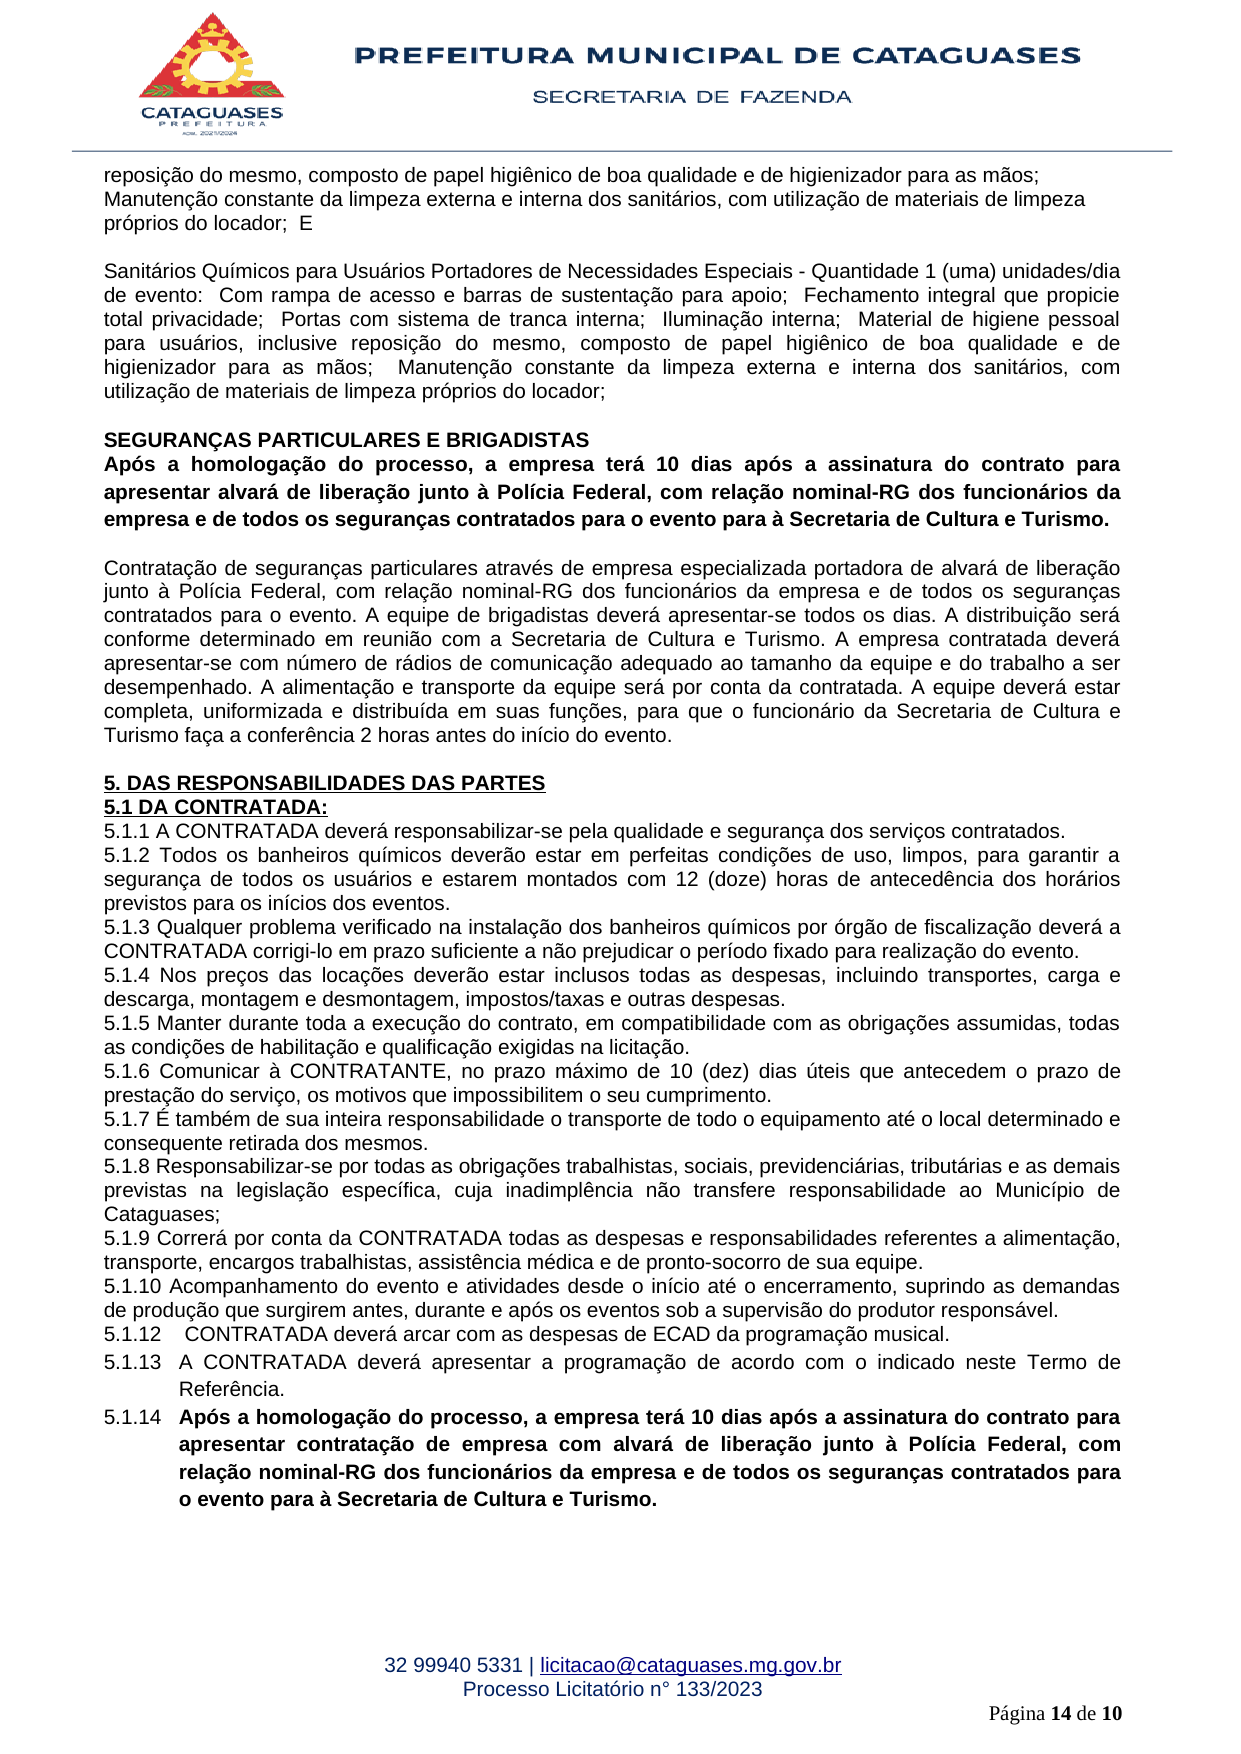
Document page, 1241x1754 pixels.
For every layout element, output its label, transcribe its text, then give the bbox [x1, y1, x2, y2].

text 5.1.9 Correrá por conta da CONTRATADA todas as despesas e responsabilidades referentes a alimentação, transporte, encargos trabalhistas, assistência médica e de pronto-socorro de sua equipe. [103, 1226, 1122, 1274]
text Sanitários Químicos para Usuários Portadores de Necessidades Especiais - Quantidade 1 (uma) unidades/dia de evento: Com rampa de acesso e barras de sustentação para apoio; Fechamento integral que propicie total privacidade; Portas com sistema de tranca interna; Iluminação interna; Material de higiene pessoal para usuários, inclusive reposição do mesmo, composto de papel higiênico de boa qualidade e de higienizador para as mãos; Manutenção constante da limpeza externa e interna dos sanitários, com utilização de materiais de limpeza próprios do locador; [103, 259, 1122, 403]
text 5.1.6 Comunicar à CONTRATANTE, no prazo máximo de 10 (dez) dias úteis que antecedem o prazo de prestação do serviço, os motivos que impossibilitem o seu cumprimento. [103, 1058, 1122, 1106]
text 5.1.3 Qualquer problema verificado na instalação dos banheiros químicos por órgão de fiscalização deverá a CONTRATADA corrigi-lo em prazo suficiente a não prejudicar o período fixado para realização do evento. [103, 915, 1122, 963]
text 5.1.1 A CONTRATADA deverá responsabilizar-se pela qualidade e segurança dos serviços contratados. [103, 819, 1122, 843]
list Após a homologação do processo, a empresa terá 10 dias após a assinatura do contrato para apresentar contratação de empresa com alvará de liberação junto à Polícia Federal, com relação nominal-RG dos funcionários da empresa e de todos os seguranças contratados para o evento para à Secretaria de Cultura e Turismo. [103, 1404, 1122, 1511]
picture [71, 0, 1173, 178]
text Contratação de seguranças particulares através de empresa especializada portadora de alvará de liberação junto à Polícia Federal, com relação nominal-RG dos funcionários da empresa e de todos os seguranças contratados para o evento. A equipe de brigadistas deverá apresentar-se todos os dias. A distribuição será conforme determinado em reunião com a Secretaria de Cultura e Turismo. A empresa contratada deverá apresentar-se com número de rádios de comunicação adequado ao tamanho da equipe e do trabalho a ser desempenhado. A alimentação e transporte da equipe será por conta da contratada. A equipe deverá estar completa, uniformizada e distribuída em suas funções, para que o funcionário da Secretaria de Cultura e Turismo faça a conferência 2 horas antes do início do evento. [103, 555, 1122, 747]
list CONTRATADA deverá arcar com as despesas de ECAD da programação musical. [103, 1322, 1122, 1346]
text 5. DAS RESPONSABILIDADES DAS PARTES [103, 771, 1122, 795]
text 5.1.10 Acompanhamento do evento e atividades desde o início até o encerramento, suprindo as demandas de produção que surgirem antes, durante e após os eventos sob a supervisão do produtor responsável. [103, 1274, 1122, 1322]
text 5.1.8 Responsabilizar-se por todas as obrigações trabalhistas, sociais, previdenciárias, tributárias e as demais previstas na legislação específica, cuja inadimplência não transfere responsabilidade ao Município de Cataguases; [103, 1154, 1122, 1226]
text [103, 162, 1122, 234]
text 5.1.7 É também de sua inteira responsabilidade o transporte de todo o equipamento até o local determinado e consequente retirada dos mesmos. [103, 1106, 1122, 1154]
text 5.1.4 Nos preços das locações deverão estar inclusos todas as despesas, incluindo transportes, carga e descarga, montagem e desmontagem, impostos/taxas e outras despesas. [103, 963, 1122, 1011]
list A CONTRATADA deverá apresentar a programação de acordo com o indicado neste Termo de Referência. [103, 1349, 1122, 1401]
text 5.1 DA CONTRATADA: [103, 795, 1122, 819]
text 5.1.2 Todos os banheiros químicos deverão estar em perfeitas condições de uso, limpos, para garantir a segurança de todos os usuários e estarem montados com 12 (doze) horas de antecedência dos horários previstos para os inícios dos eventos. [103, 843, 1122, 915]
text 5.1.5 Manter durante toda a execução do contrato, em compatibilidade com as obrigações assumidas, todas as condições de habilitação e qualificação exigidas na licitação. [103, 1011, 1122, 1058]
text SEGURANÇAS PARTICULARES E BRIGADISTAS [103, 428, 1122, 452]
list Após a homologação do processo, a empresa terá 10 dias após a assinatura do contrato para apresentar alvará de liberação junto à Polícia Federal, com relação nominal-RG dos funcionários da empresa e de todos os seguranças contratados para o evento para à Secretaria de Cultura e Turismo. [103, 452, 1122, 531]
